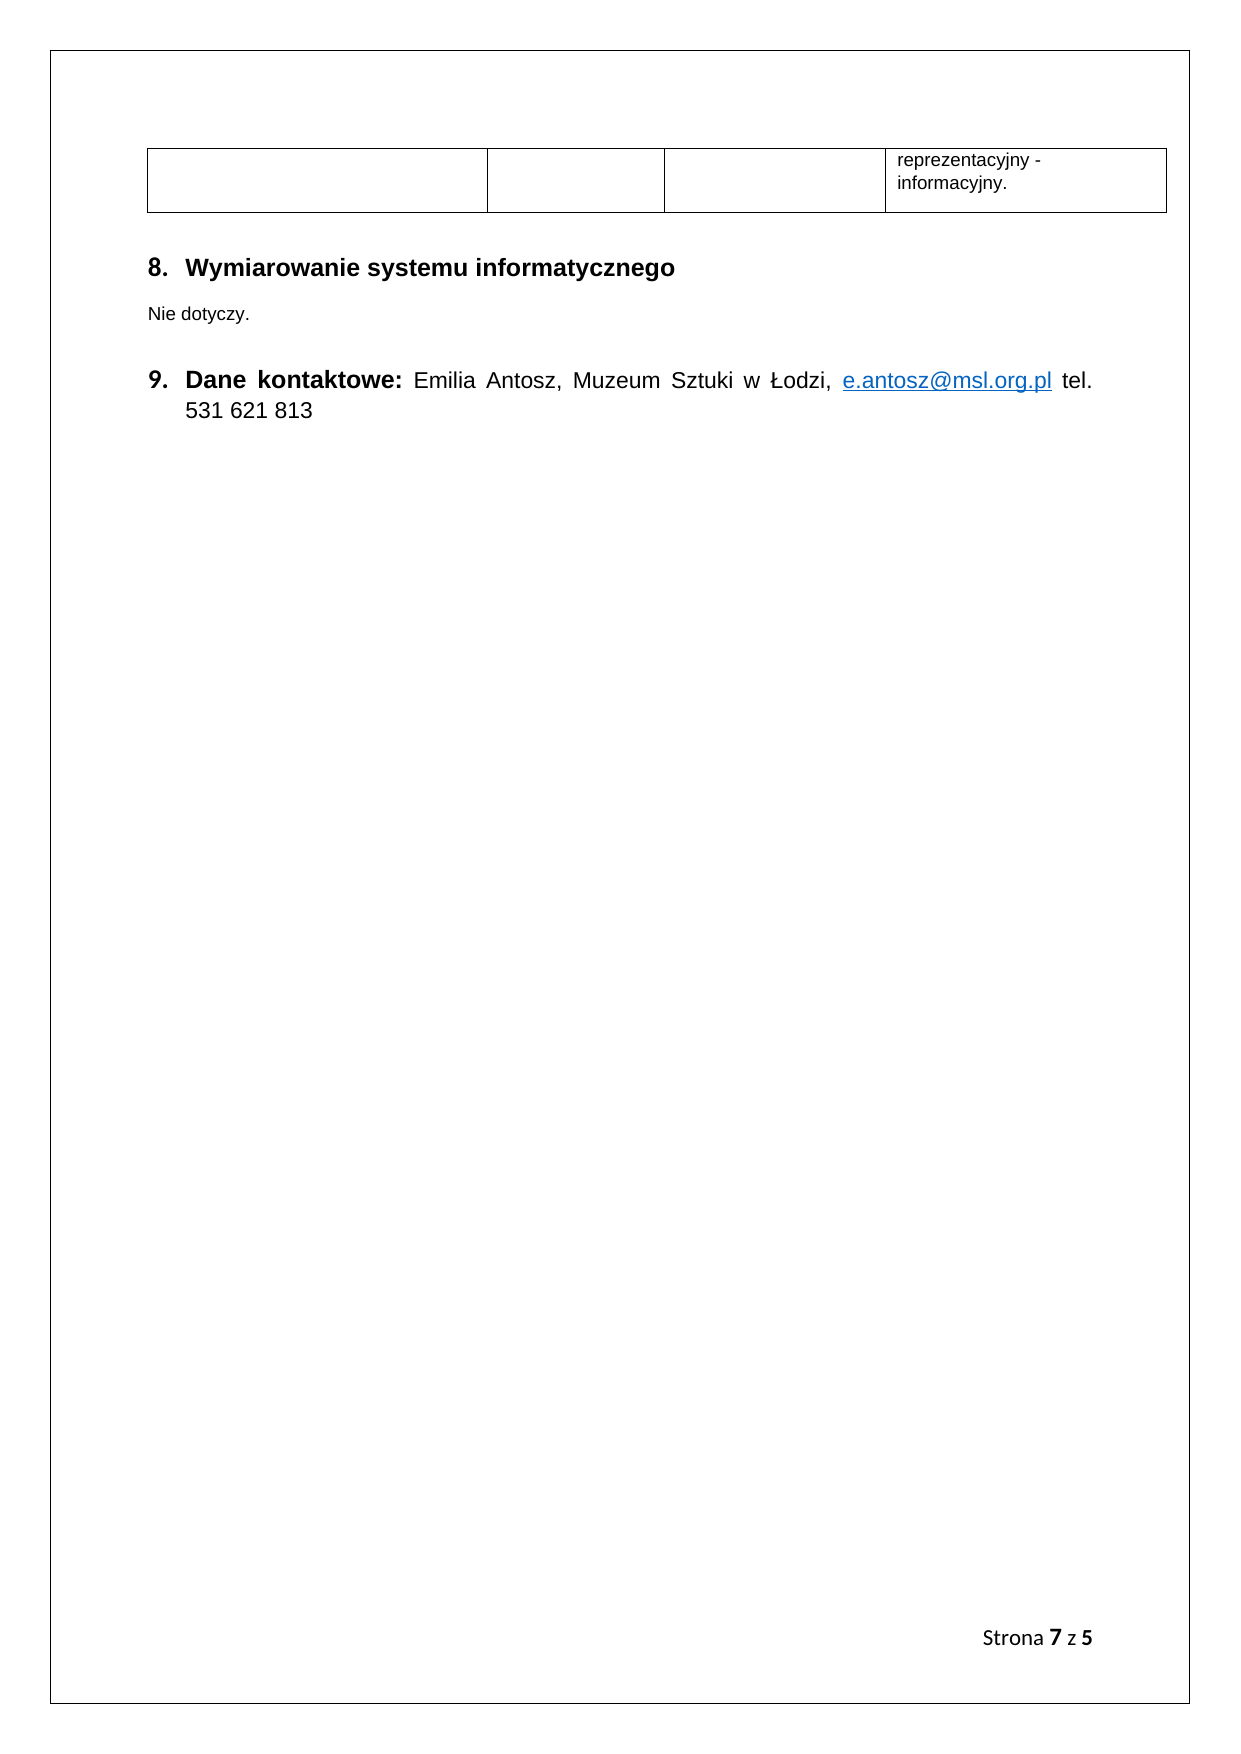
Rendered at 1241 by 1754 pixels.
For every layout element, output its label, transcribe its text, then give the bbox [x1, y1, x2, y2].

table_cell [665, 149, 885, 212]
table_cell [886, 149, 1166, 212]
list Dane kontaktowe: Emilia Antosz, Muzeum Sztuki w Łodzi, e.antosz@msl.org.pl tel. 531 621 813 [148, 362, 1093, 423]
list Wymiarowanie systemu informatycznego [148, 251, 1093, 284]
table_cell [148, 149, 487, 212]
text Nie dotyczy. [148, 303, 1093, 324]
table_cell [488, 149, 664, 212]
